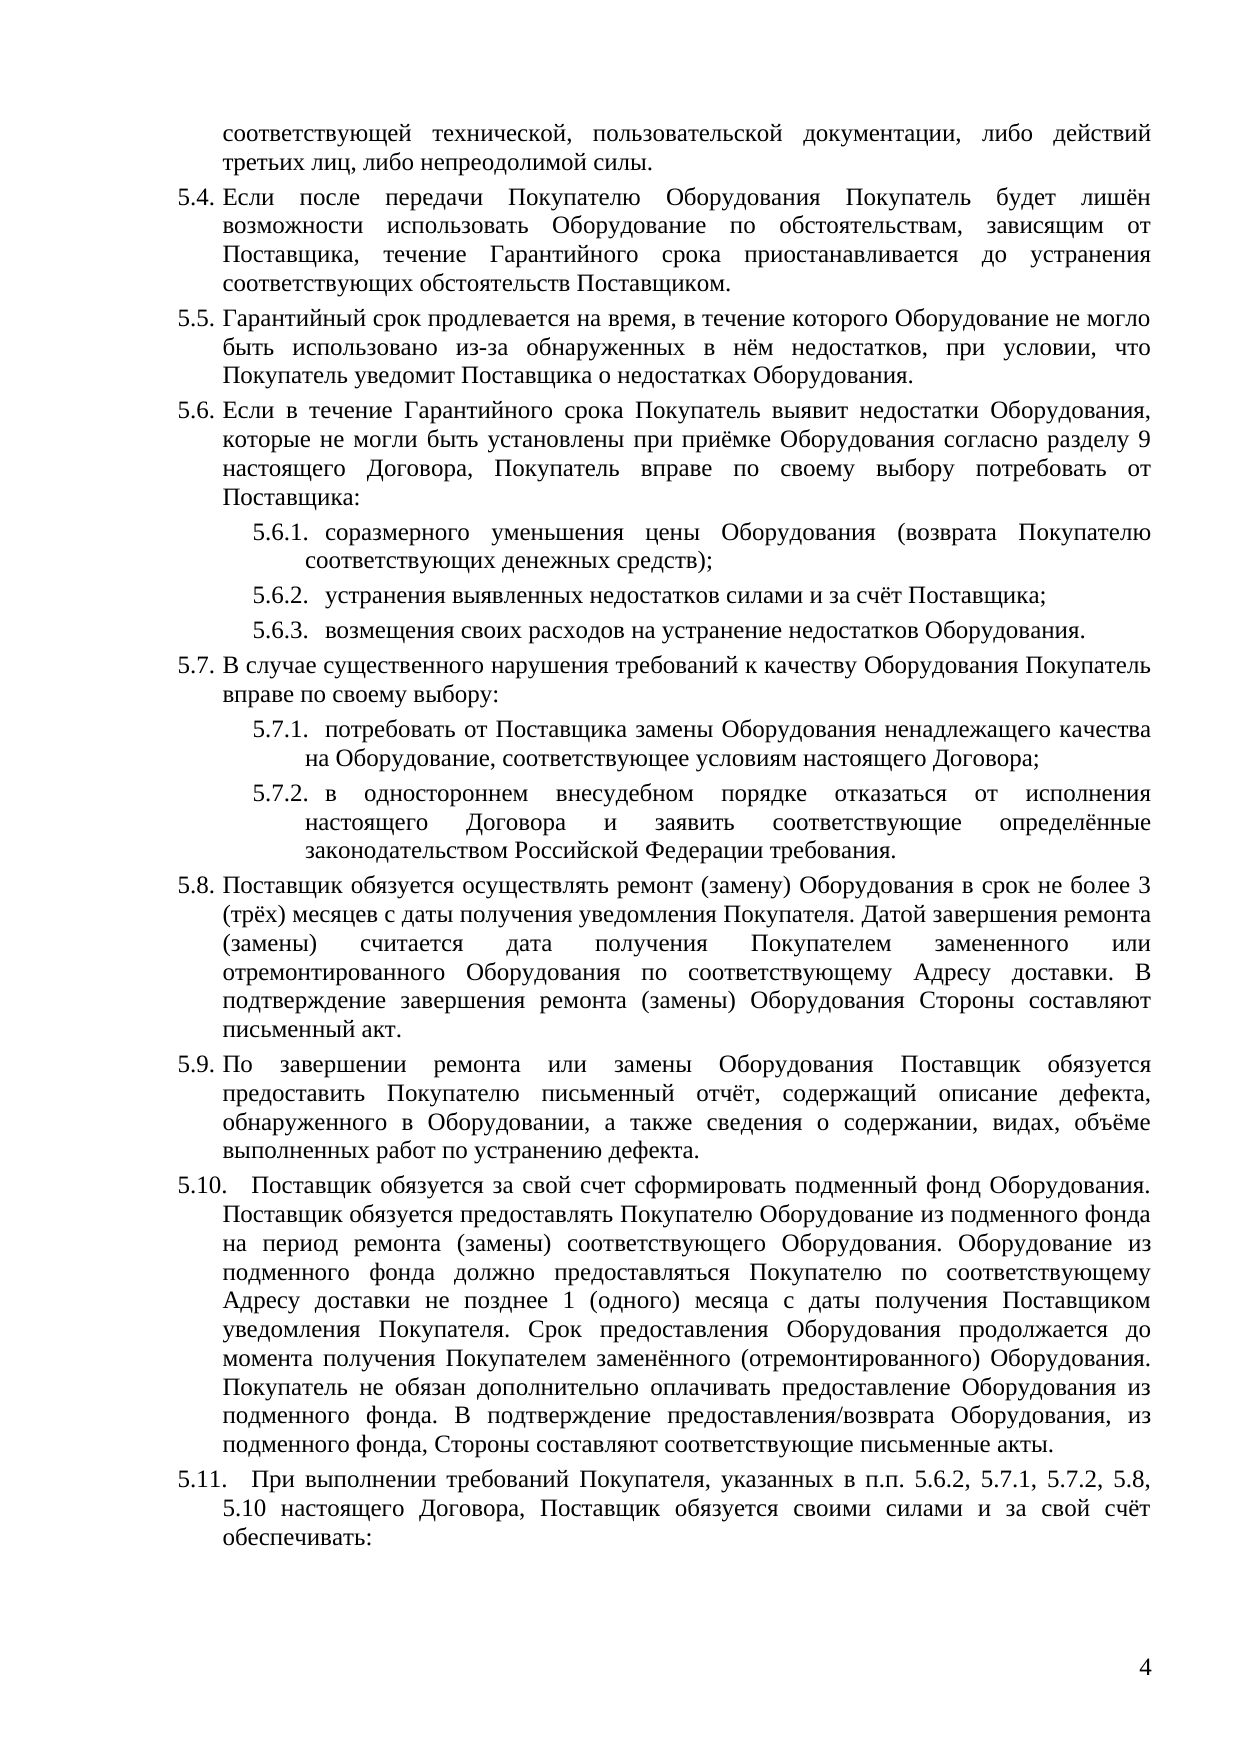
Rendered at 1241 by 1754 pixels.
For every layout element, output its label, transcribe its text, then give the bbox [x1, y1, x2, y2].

list Поставщик обязуется осуществлять ремонт (замену) Оборудования в срок не более 3 (трёх) месяцев с даты получения уведомления Покупателя. Датой завершения ремонта (замены) считается дата получения Покупателем замененного или отремонтированного Оборудования по соответствующему Адресу доставки. В подтверждение завершения ремонта (замены) Оборудования Стороны составляют письменный акт. [177, 928, 1152, 1101]
list соразмерного уменьшения цены Оборудования (возврата Покупателю соответствующих денежных средств); [252, 574, 1152, 632]
list Если в течение Гарантийного срока Покупатель выявит недостатки Оборудования, которые не могли быть установлены при приёмке Оборудования согласно разделу 9 настоящего Договора, Покупатель вправе по своему выбору потребовать от Поставщика: [177, 453, 1152, 568]
list возмещения своих расходов на устранение недостатков Оборудования. [252, 673, 1152, 702]
list потребовать от Поставщика замены Оборудования ненадлежащего качества на Оборудование, соответствующее условиям настоящего Договора; [252, 772, 1152, 829]
list устранения выявленных недостатков силами и за счёт Поставщика; [252, 638, 1152, 667]
list в одностороннем внесудебном порядке отказаться от исполнения настоящего Договора и заявить соответствующие определённые законодательством Российской Федерации требования. [252, 836, 1152, 922]
list Если после передачи Покупателю Оборудования Покупатель будет лишён возможности использовать Оборудование по обстоятельствам, зависящим от Поставщика, течение Гарантийного срока приостанавливается до устранения соответствующих обстоятельств Поставщиком. [177, 239, 1152, 354]
list По завершении ремонта или замены Оборудования Поставщик обязуется предоставить Покупателю письменный отчёт, содержащий описание дефекта, обнаруженного в Оборудовании, а также сведения о содержании, видах, объёме выполненных работ по устранению дефекта. [177, 1107, 1152, 1222]
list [177, 118, 1152, 233]
list Поставщик обязуется за свой счет сформировать подменный фонд Оборудования. Поставщик обязуется предоставлять Покупателю Оборудование из подменного фонда на период ремонта (замены) соответствующего Оборудования. Оборудование из подменного фонда должно предоставляться Покупателю по соответствующему Адресу доставки не позднее 1 (одного) месяца с даты получения Поставщиком уведомления Покупателя. Срок предоставления Оборудования продолжается до момента получения Покупателем заменённого (отремонтированного) Оборудования. Покупатель не обязан дополнительно оплачивать предоставление Оборудования из подменного фонда. В подтверждение предоставления/возврата Оборудования, из подменного фонда, Стороны составляют соответствующие письменные акты. [177, 1228, 1152, 1516]
list В случае существенного нарушения требований к качеству Оборудования Покупатель вправе по своему выбору: [177, 708, 1152, 766]
list При выполнении требований Покупателя, указанных в п.п. 5.6.2, 5.7.1, 5.7.2, 5.8, 5.10 настоящего Договора, Поставщик обязуется своими силами и за свой счёт обеспечивать: [177, 1522, 1152, 1608]
list Гарантийный срок продлевается на время, в течение которого Оборудование не могло быть использовано из-за обнаруженных в нём недостатков, при условии, что Покупатель уведомит Поставщика о недостатках Оборудования. [177, 361, 1152, 447]
